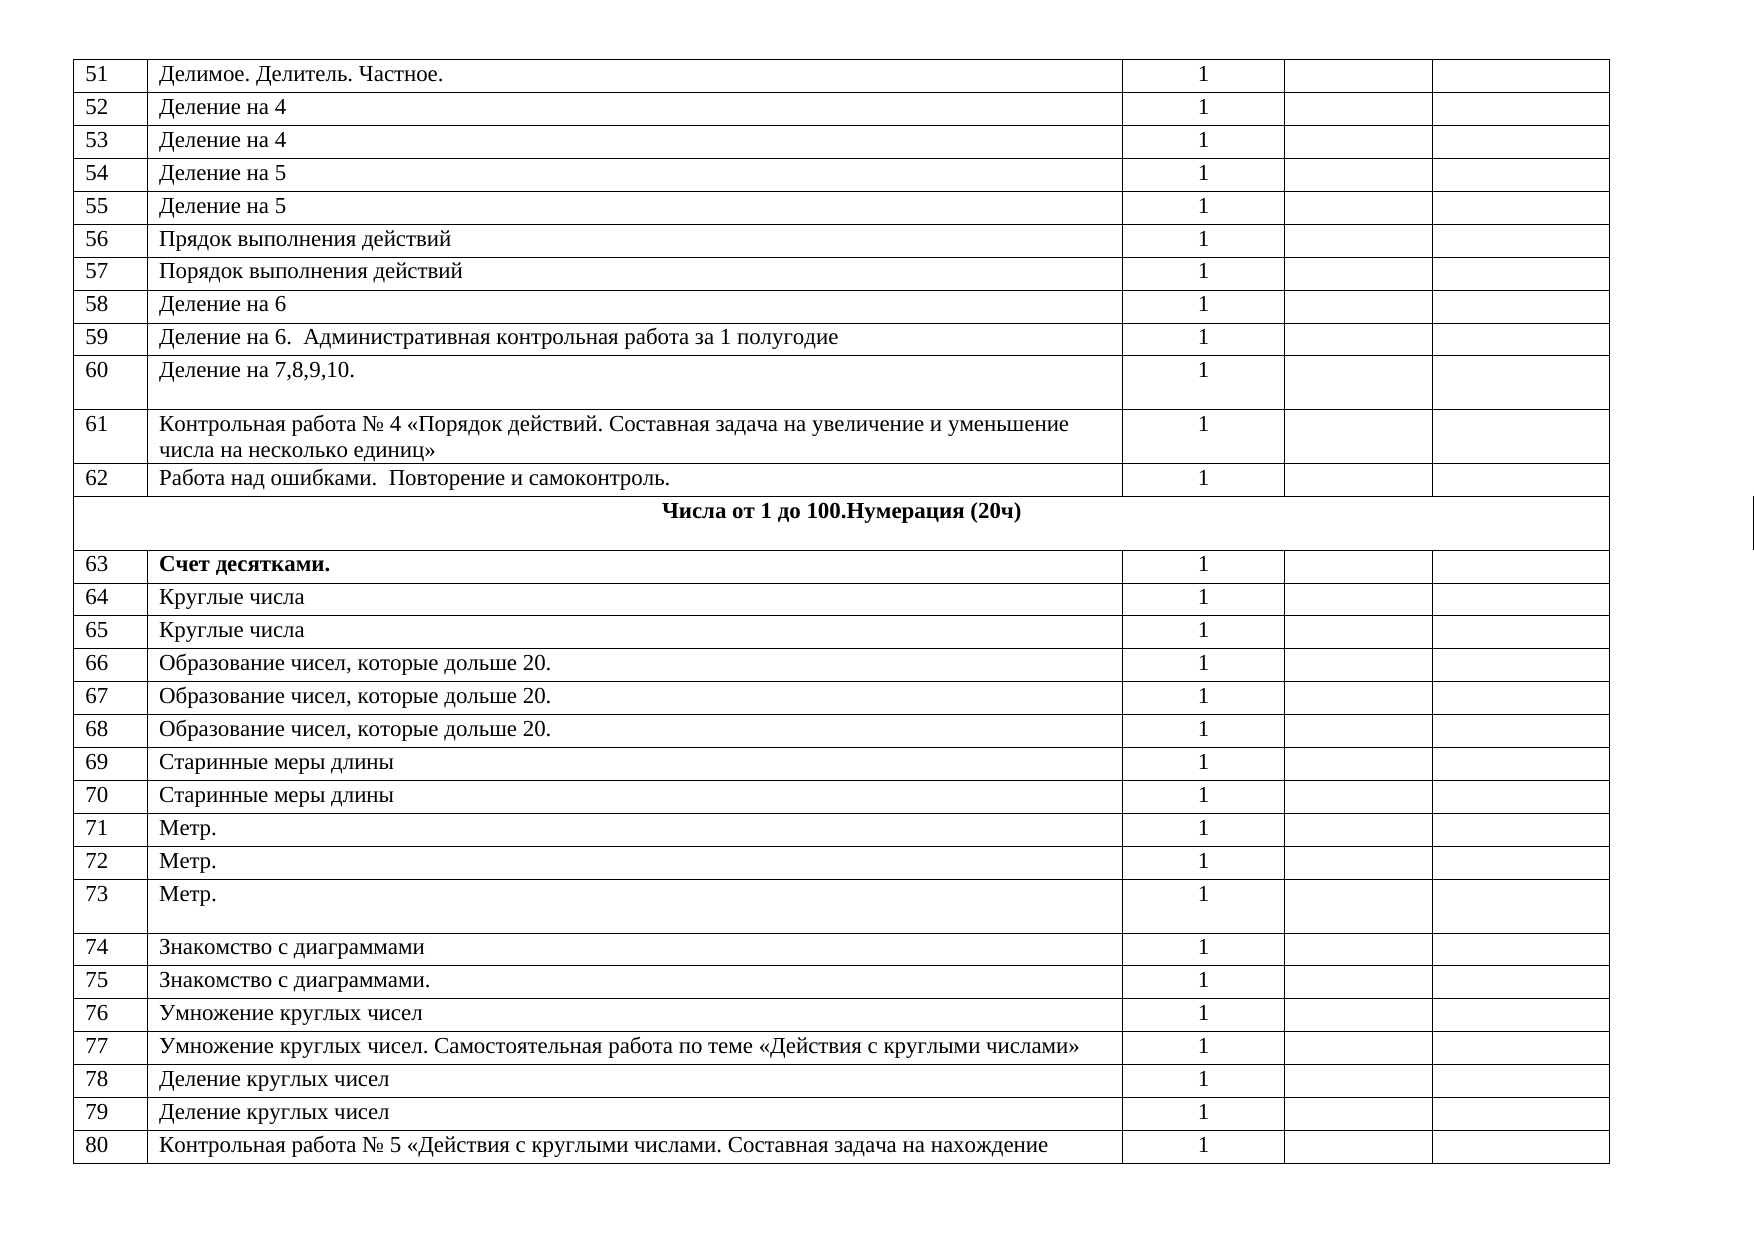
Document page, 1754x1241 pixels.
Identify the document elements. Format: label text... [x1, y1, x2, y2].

table_cell [1433, 258, 1609, 289]
table_cell 57 [74, 258, 147, 289]
table_cell 71 [74, 814, 147, 846]
table_cell Числа от 1 до 100.Нумерация (20ч) [74, 497, 1609, 549]
table_cell Счет десятками. [148, 551, 1122, 582]
table_cell 79 [74, 1098, 147, 1130]
table_cell [1433, 126, 1609, 158]
table_cell [1285, 258, 1432, 289]
table_cell 1 [1123, 225, 1284, 257]
table_cell Знакомство с диаграммами. [148, 966, 1122, 998]
table_cell [1433, 1131, 1609, 1163]
table_cell 68 [74, 715, 147, 747]
table_cell 66 [74, 649, 147, 681]
table_cell [1433, 966, 1609, 998]
table_cell 1 [1123, 258, 1284, 289]
table_cell Делимое. Делитель. Частное. [148, 60, 1122, 92]
table_cell [1433, 1065, 1609, 1097]
table_cell [1285, 880, 1432, 932]
table_cell [1285, 715, 1432, 747]
table_cell [1433, 93, 1609, 125]
table_cell Образование чисел, которые дольше 20. [148, 715, 1122, 747]
table_cell 1 [1123, 999, 1284, 1031]
table_cell 1 [1123, 551, 1284, 582]
table_cell 1 [1123, 966, 1284, 998]
table_cell 1 [1123, 814, 1284, 846]
table_cell [1433, 781, 1609, 813]
table_cell Старинные меры длины [148, 781, 1122, 813]
table_cell [1285, 584, 1432, 615]
table_cell [1433, 551, 1609, 582]
table_cell 1 [1123, 1098, 1284, 1130]
table_cell Старинные меры длины [148, 748, 1122, 780]
table_cell [1433, 225, 1609, 257]
table_cell [1285, 616, 1432, 648]
table_cell Образование чисел, которые дольше 20. [148, 682, 1122, 714]
table_cell 78 [74, 1065, 147, 1097]
table_cell [1285, 159, 1432, 191]
table_cell 55 [74, 192, 147, 224]
table_cell Деление круглых чисел [148, 1098, 1122, 1130]
table_cell [1433, 934, 1609, 965]
table_cell 1 [1123, 748, 1284, 780]
table_cell 61 [74, 410, 147, 463]
table_cell [1433, 1098, 1609, 1130]
table_cell 52 [74, 93, 147, 125]
table_cell 60 [74, 356, 147, 409]
table_cell [1285, 1098, 1432, 1130]
table_cell [1433, 1032, 1609, 1064]
table_cell 1 [1123, 715, 1284, 747]
table_cell [1285, 126, 1432, 158]
table_cell Метр. [148, 880, 1122, 932]
table_cell [1285, 93, 1432, 125]
table_cell Работа над ошибками. Повторение и самоконтроль. [148, 464, 1122, 496]
table_cell [1433, 291, 1609, 322]
table_cell [1285, 551, 1432, 582]
table_cell [1285, 934, 1432, 965]
table_cell Деление на 4 [148, 93, 1122, 125]
table_cell [1285, 1131, 1432, 1163]
table_cell [1285, 464, 1432, 496]
table_cell 1 [1123, 1131, 1284, 1163]
table_cell [1285, 1032, 1432, 1064]
table_cell [1285, 60, 1432, 92]
table_cell Круглые числа [148, 584, 1122, 615]
table_cell [1433, 715, 1609, 747]
table_cell 1 [1123, 1032, 1284, 1064]
table_cell 1 [1123, 192, 1284, 224]
table_cell 1 [1123, 682, 1284, 714]
table_cell 72 [74, 847, 147, 879]
table_cell [1285, 356, 1432, 409]
table_cell Знакомство с диаграммами [148, 934, 1122, 965]
table_cell 64 [74, 584, 147, 615]
table_cell [1433, 159, 1609, 191]
table_cell 56 [74, 225, 147, 257]
table_cell [1433, 192, 1609, 224]
table_cell 1 [1123, 464, 1284, 496]
table_cell 70 [74, 781, 147, 813]
table_cell [1433, 682, 1609, 714]
table_cell [1433, 410, 1609, 463]
table_cell [1433, 464, 1609, 496]
table_cell 54 [74, 159, 147, 191]
table_cell [1433, 748, 1609, 780]
table_cell 74 [74, 934, 147, 965]
table_cell 1 [1123, 880, 1284, 932]
table_cell [1433, 324, 1609, 355]
table_cell Умножение круглых чисел. Самостоятельная работа по теме «Действия с круглыми числами» [148, 1032, 1122, 1064]
table_cell 1 [1123, 410, 1284, 463]
table_cell 1 [1123, 324, 1284, 355]
table_cell 1 [1123, 847, 1284, 879]
table_cell [1433, 999, 1609, 1031]
table_cell [1433, 60, 1609, 92]
table_cell [1285, 999, 1432, 1031]
table_cell 62 [74, 464, 147, 496]
table_cell Образование чисел, которые дольше 20. [148, 649, 1122, 681]
table_cell [1285, 1065, 1432, 1097]
table_cell Деление на 6. Административная контрольная работа за 1 полугодие [148, 324, 1122, 355]
table_cell [1285, 225, 1432, 257]
table_cell 73 [74, 880, 147, 932]
table_cell 67 [74, 682, 147, 714]
table_cell 1 [1123, 159, 1284, 191]
table_cell Метр. [148, 814, 1122, 846]
table_cell Деление на 7,8,9,10. [148, 356, 1122, 409]
table_cell [1433, 880, 1609, 932]
table_cell Контрольная работа № 4 «Порядок действий. Составная задача на увеличение и уменьшение числа на несколько единиц» [148, 410, 1122, 463]
table_cell [1285, 682, 1432, 714]
table_cell 75 [74, 966, 147, 998]
table_cell Умножение круглых чисел [148, 999, 1122, 1031]
table_cell [1433, 356, 1609, 409]
table_cell [1285, 748, 1432, 780]
table_cell [1285, 410, 1432, 463]
table_cell Деление на 5 [148, 192, 1122, 224]
table_cell 1 [1123, 126, 1284, 158]
table_cell 1 [1123, 781, 1284, 813]
table_cell [1285, 781, 1432, 813]
table_cell [1285, 966, 1432, 998]
table_cell Прядок выполнения действий [148, 225, 1122, 257]
table_cell Деление на 5 [148, 159, 1122, 191]
table_cell Деление на 4 [148, 126, 1122, 158]
table_cell Деление круглых чисел [148, 1065, 1122, 1097]
table_cell 53 [74, 126, 147, 158]
table_cell 1 [1123, 291, 1284, 322]
table_cell 1 [1123, 93, 1284, 125]
table_cell [1433, 649, 1609, 681]
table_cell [148, 1131, 1122, 1163]
table_cell 59 [74, 324, 147, 355]
table_cell 65 [74, 616, 147, 648]
table_cell [1433, 814, 1609, 846]
table_cell [1433, 616, 1609, 648]
table_cell [1285, 847, 1432, 879]
table_cell [1285, 291, 1432, 322]
table_cell 77 [74, 1032, 147, 1064]
table_cell 1 [1123, 356, 1284, 409]
table_cell 51 [74, 60, 147, 92]
table_cell 1 [1123, 616, 1284, 648]
table_cell Деление на 6 [148, 291, 1122, 322]
table_cell Порядок выполнения действий [148, 258, 1122, 289]
table_cell [1285, 649, 1432, 681]
table_cell [1433, 847, 1609, 879]
table_cell 1 [1123, 584, 1284, 615]
table_cell 1 [1123, 1065, 1284, 1097]
table_cell 76 [74, 999, 147, 1031]
table_cell 63 [74, 551, 147, 582]
table_cell 1 [1123, 649, 1284, 681]
table_cell 1 [1123, 934, 1284, 965]
table_cell 69 [74, 748, 147, 780]
table_cell [1285, 192, 1432, 224]
table_cell [1285, 324, 1432, 355]
table_cell 58 [74, 291, 147, 322]
table_cell 80 [74, 1131, 147, 1163]
table_cell [1285, 814, 1432, 846]
table_cell Метр. [148, 847, 1122, 879]
table_cell 1 [1123, 60, 1284, 92]
table_cell [1433, 584, 1609, 615]
table_cell [1610, 496, 1753, 549]
table_cell Круглые числа [148, 616, 1122, 648]
